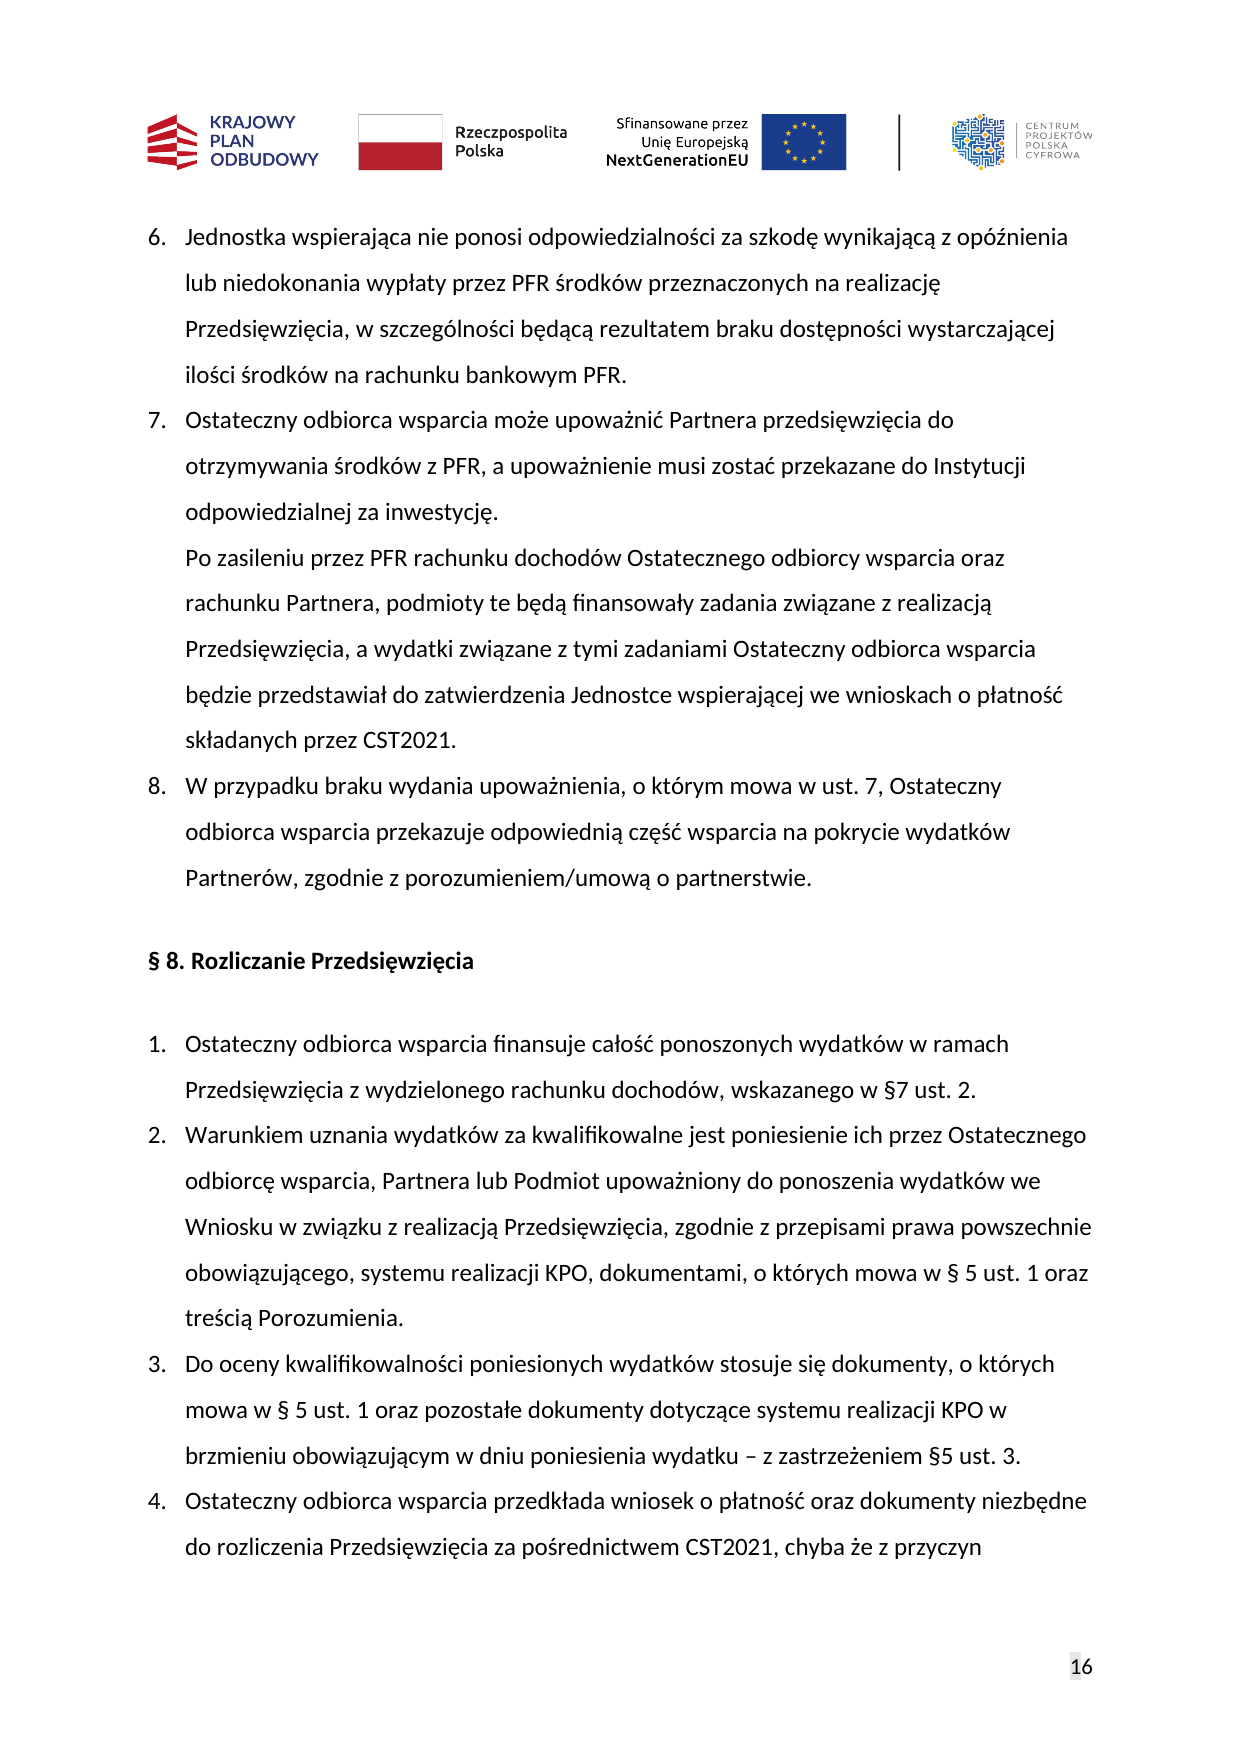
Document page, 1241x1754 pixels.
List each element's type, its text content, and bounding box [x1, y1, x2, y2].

list W przypadku braku wydania upoważnienia, o którym mowa w ust. 7, Ostateczny odbiorca wsparcia przekazuje odpowiednią część wsparcia na pokrycie wydatków Partnerów, zgodnie z porozumieniem/umową o partnerstwie. [148, 770, 1093, 892]
list Ostateczny odbiorca wsparcia finansuje całość ponoszonych wydatków w ramach Przedsięwzięcia z wydzielonego rachunku dochodów, wskazanego w §7 ust. 2. [148, 1028, 1093, 1104]
list Ostateczny odbiorca wsparcia może upoważnić Partnera przedsięwzięcia do otrzymywania środków z PFR, a upoważnienie musi zostać przekazane do Instytucji odpowiedzialnej za inwestycję. [148, 404, 1093, 526]
list Do oceny kwalifikowalności poniesionych wydatków stosuje się dokumenty, o których mowa w § 5 ust. 1 oraz pozostałe dokumenty dotyczące systemu realizacji KPO w brzmieniu obowiązującym w dniu poniesienia wydatku – z zastrzeżeniem §5 ust. 3. [148, 1348, 1093, 1470]
list Po zasileniu przez PFR rachunku dochodów Ostatecznego odbiorcy wsparcia oraz rachunku Partnera, podmioty te będą finansowały zadania związane z realizacją Przedsięwzięcia, a wydatki związane z tymi zadaniami Ostateczny odbiorca wsparcia będzie przedstawiał do zatwierdzenia Jednostce wspierającej we wnioskach o płatność składanych przez CST2021. [185, 542, 1093, 755]
subtitle § 8. Rozliczanie Przedsięwzięcia [148, 945, 1093, 976]
list Jednostka wspierająca nie ponosi odpowiedzialności za szkodę wynikającą z opóźnienia lub niedokonania wypłaty przez PFR środków przeznaczonych na realizację Przedsięwzięcia, w szczególności będącą rezultatem braku dostępności wystarczającej ilości środków na rachunku bankowym PFR. [148, 222, 1093, 389]
picture [147, 114, 1093, 171]
list Warunkiem uznania wydatków za kwalifikowalne jest poniesienie ich przez Ostatecznego odbiorcę wsparcia, Partnera lub Podmiot upoważniony do ponoszenia wydatków we Wniosku w związku z realizacją Przedsięwzięcia, zgodnie z przepisami prawa powszechnie obowiązującego, systemu realizacji KPO, dokumentami, o których mowa w § 5 ust. 1 oraz treścią Porozumienia. [148, 1120, 1093, 1333]
